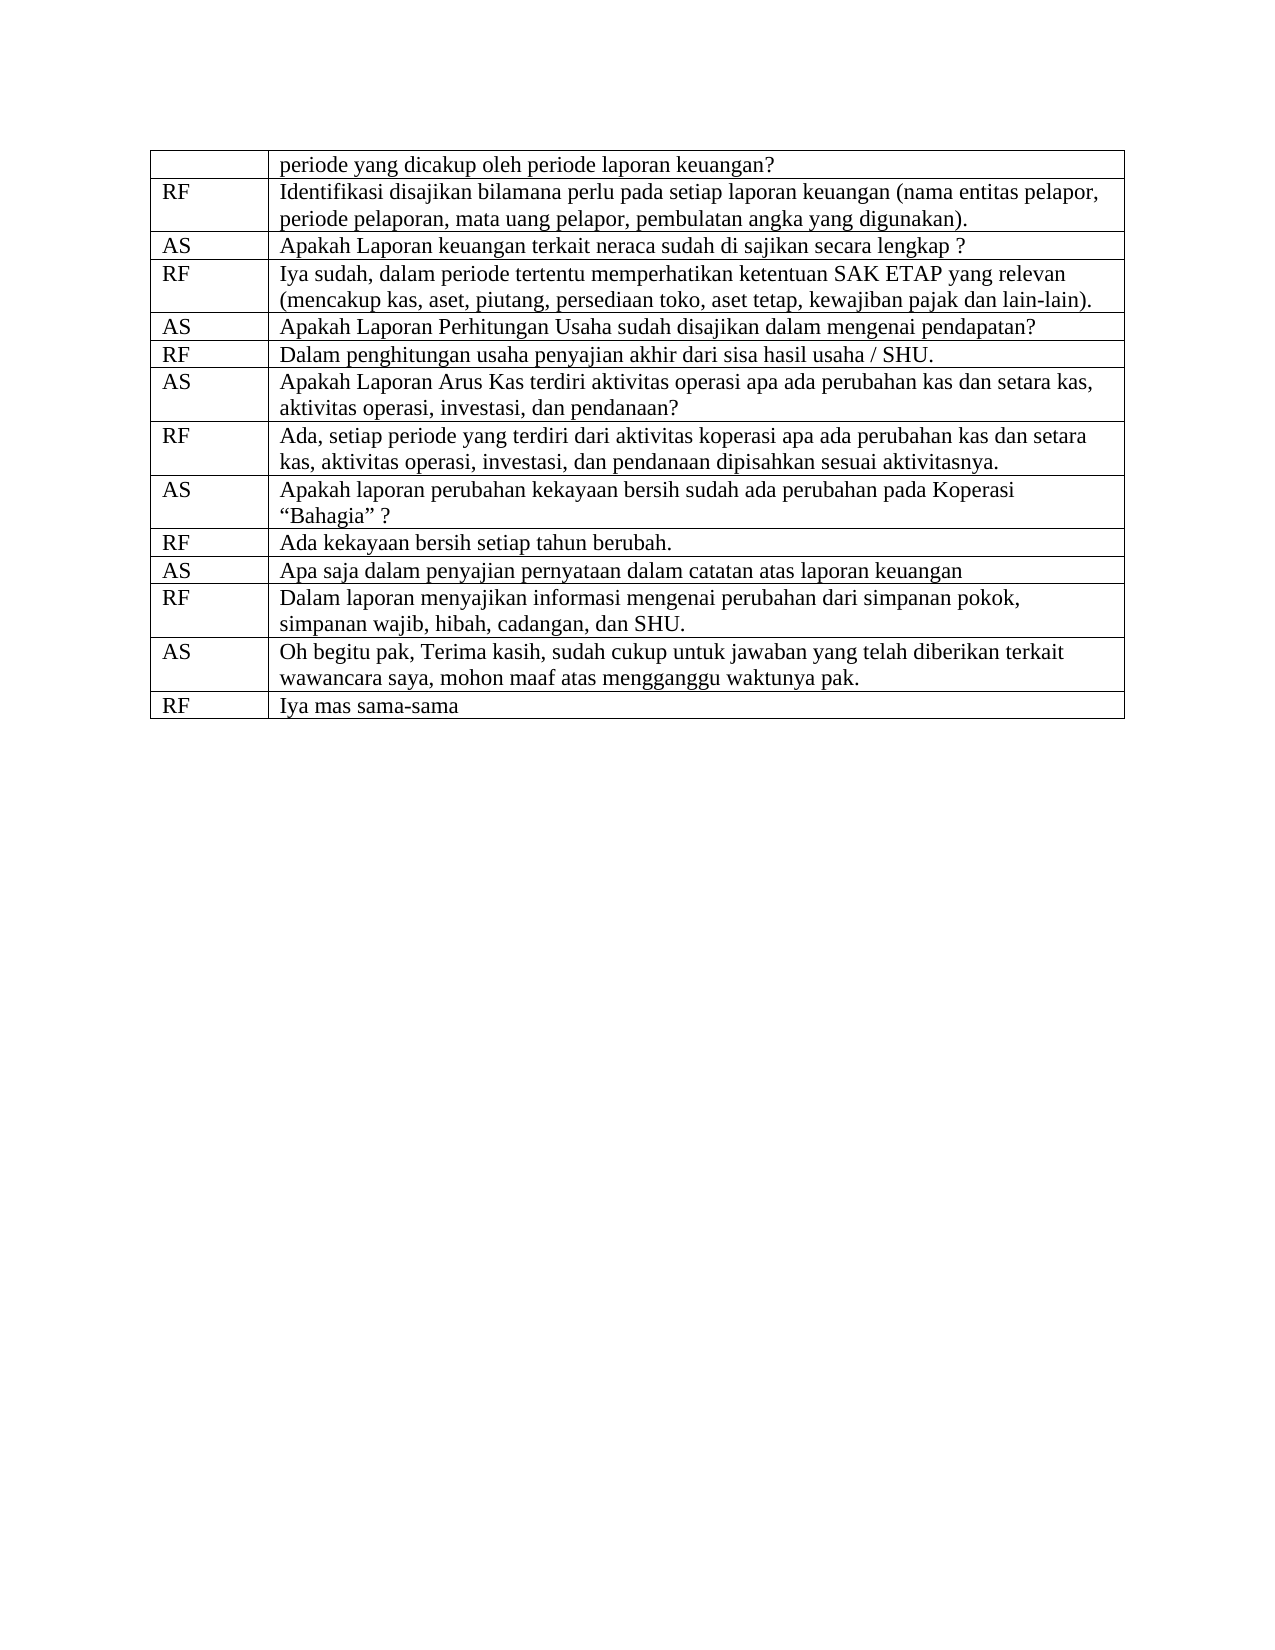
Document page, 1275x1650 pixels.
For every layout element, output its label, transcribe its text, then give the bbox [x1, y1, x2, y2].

table_cell Ada, setiap periode yang terdiri dari aktivitas koperasi apa ada perubahan kas dan setara kas, aktivitas operasi, investasi, dan pendanaan dipisahkan sesuai aktivitasnya. [269, 422, 1124, 474]
table_cell AS [151, 638, 268, 691]
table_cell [269, 151, 1124, 177]
table_cell Apakah Laporan Perhitungan Usaha sudah disajikan dalam mengenai pendapatan? [269, 313, 1124, 340]
table_cell RF [151, 584, 268, 637]
table_cell AS [151, 232, 268, 258]
table_cell AS [151, 151, 268, 177]
table_cell RF [151, 529, 268, 556]
table_cell RF [151, 341, 268, 367]
table_cell RF [151, 692, 268, 718]
table_cell Identifikasi disajikan bilamana perlu pada setiap laporan keuangan (nama entitas pelapor, periode pelaporan, mata uang pelapor, pembulatan angka yang digunakan). [269, 179, 1124, 231]
table_cell Ada kekayaan bersih setiap tahun berubah. [269, 529, 1124, 556]
table_cell AS [151, 313, 268, 340]
table_cell Dalam penghitungan usaha penyajian akhir dari sisa hasil usaha / SHU. [269, 341, 1124, 367]
table_cell Oh begitu pak, Terima kasih, sudah cukup untuk jawaban yang telah diberikan terkait wawancara saya, mohon maaf atas mengganggu waktunya pak. [269, 638, 1124, 691]
table_cell AS [151, 557, 268, 583]
table_cell Iya sudah, dalam periode tertentu memperhatikan ketentuan SAK ETAP yang relevan (mencakup kas, aset, piutang, persediaan toko, aset tetap, kewajiban pajak dan lain-lain). [269, 260, 1124, 312]
table_cell RF [151, 260, 268, 312]
table_cell RF [151, 422, 268, 474]
table_cell AS [151, 476, 268, 528]
table_cell Apakah Laporan Arus Kas terdiri aktivitas operasi apa ada perubahan kas dan setara kas, aktivitas operasi, investasi, dan pendanaan? [269, 368, 1124, 421]
table_cell Iya mas sama-sama [269, 692, 1124, 718]
table_cell RF [151, 179, 268, 231]
table_cell Apakah laporan perubahan kekayaan bersih sudah ada perubahan pada Koperasi “Bahagia” ? [269, 476, 1124, 528]
table_cell AS [151, 368, 268, 421]
table_cell Apakah Laporan keuangan terkait neraca sudah di sajikan secara lengkap ? [269, 232, 1124, 258]
table_cell Dalam laporan menyajikan informasi mengenai perubahan dari simpanan pokok, simpanan wajib, hibah, cadangan, dan SHU. [269, 584, 1124, 637]
table_cell Apa saja dalam penyajian pernyataan dalam catatan atas laporan keuangan [269, 557, 1124, 583]
